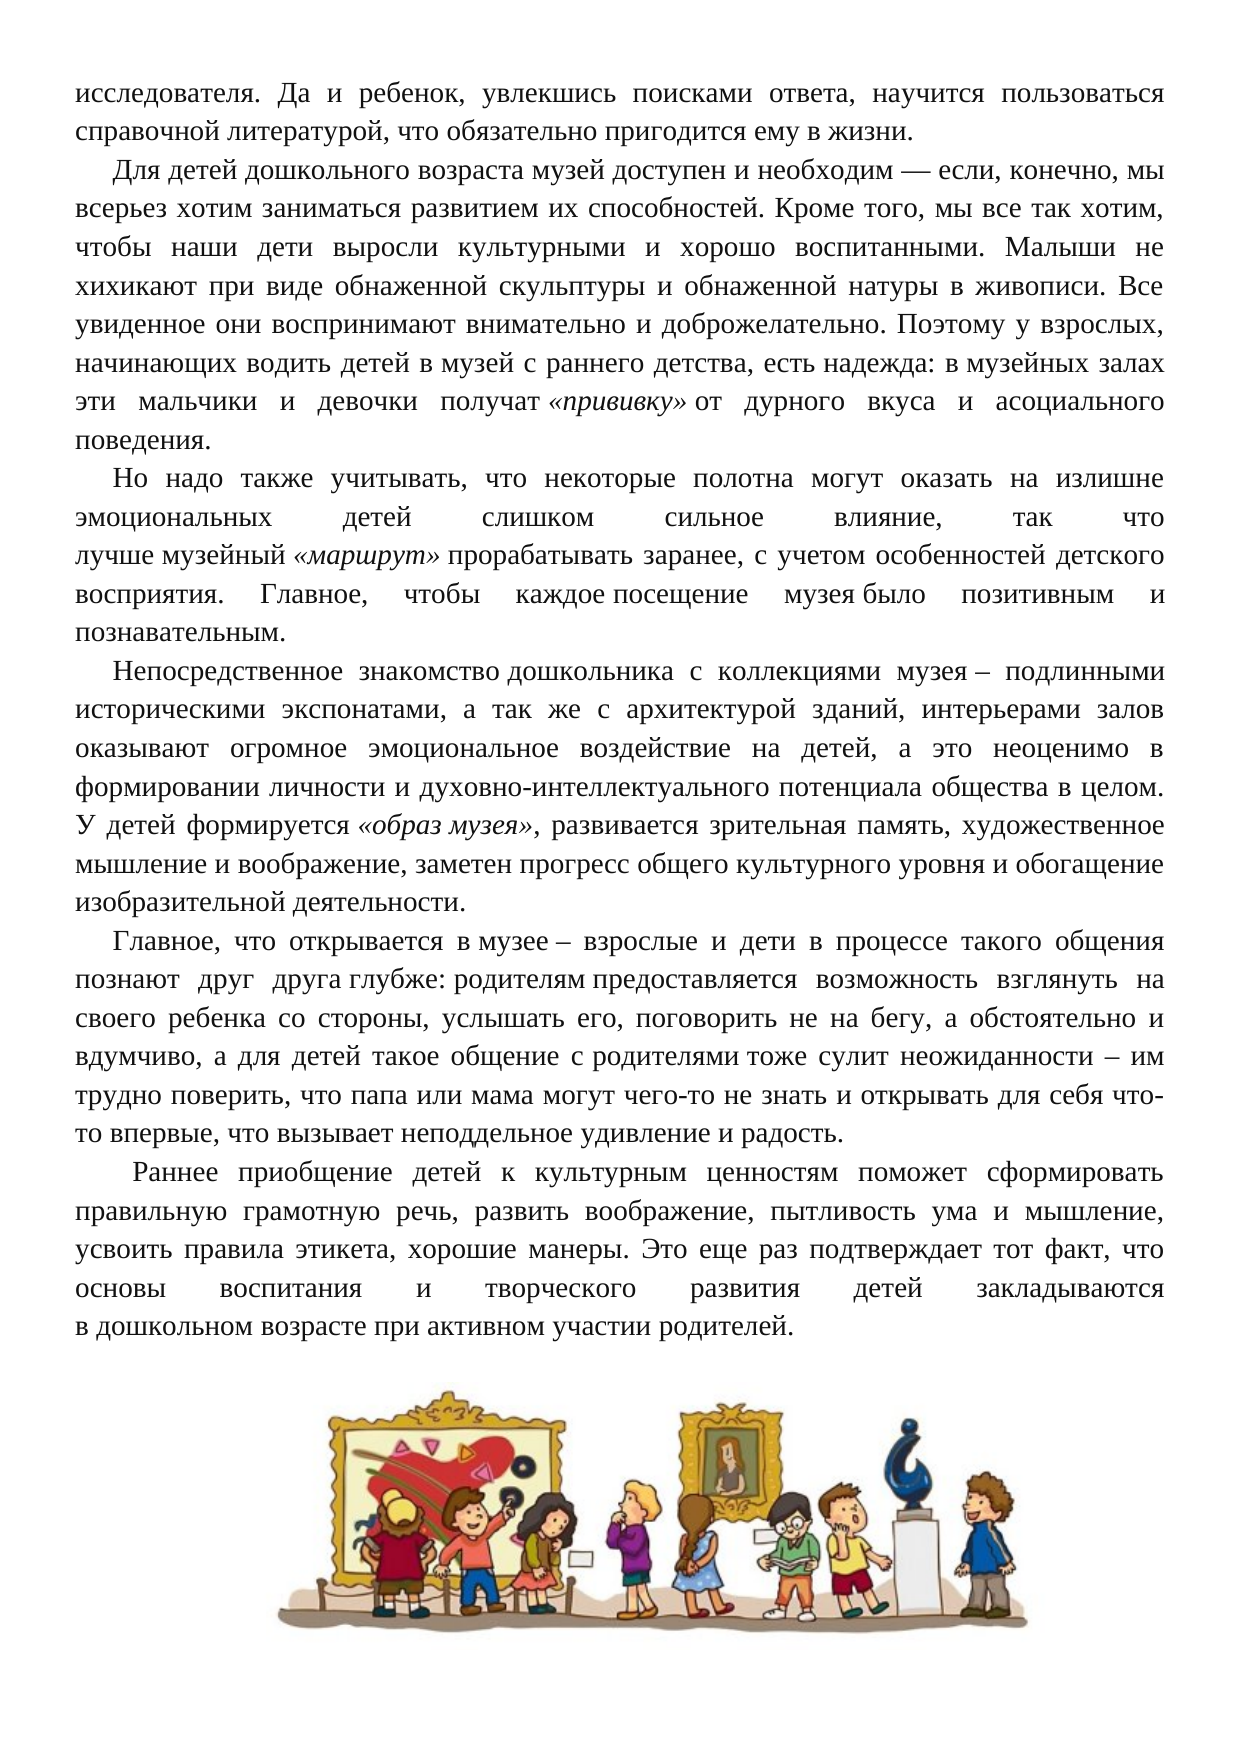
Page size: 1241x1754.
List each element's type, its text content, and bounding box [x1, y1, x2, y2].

text Главное, что открывается в музее – взрослые и дети в процессе такого общения познают друг друга глубже: родителям предоставляется возможность взглянуть на своего ребенка со стороны, услышать его, поговорить не на бегу, а обстоятельно и вдумчиво, а для детей такое общение с родителями тоже сулит неожиданности – им трудно поверить, что папа или мама могут чего-то не знать и открывать для себя что-то впервые, что вызывает неподдельное удивление и радость. [75, 923, 1165, 1149]
text Раннее приобщение детей к культурным ценностям поможет сформировать правильную грамотную речь, развить воображение, пытливость ума и мышление, усвоить правила этикета, хорошие манеры. Это еще раз подтверждает тот факт, что основы воспитания и творческого развития детей закладываются в дошкольном возрасте при активном участии родителей. [75, 1154, 1165, 1342]
picture [243, 1382, 1050, 1650]
text Но надо также учитывать, что некоторые полотна могут оказать на излишне эмоциональных детей слишком сильное влияние, так что лучше музейный «маршрут» прорабатывать заранее, с учетом особенностей детского восприятия. Главное, чтобы каждое посещение музея было позитивным и познавательным. [75, 460, 1165, 648]
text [75, 75, 1165, 147]
text Для детей дошкольного возраста музей доступен и необходим — если, конечно, мы всерьез хотим заниматься развитием их способностей. Кроме того, мы все так хотим, чтобы наши дети выросли культурными и хорошо воспитанными. Малыши не хихикают при виде обнаженной скульптуры и обнаженной натуры в живописи. Все увиденное они воспринимают внимательно и доброжелательно. Поэтому у взрослых, начинающих водить детей в музей с раннего детства, есть надежда: в музейных залах эти мальчики и девочки получат «прививку» от дурного вкуса и асоциального поведения. [75, 152, 1165, 455]
text Непосредственное знакомство дошкольника с коллекциями музея – подлинными историческими экспонатами, а так же с архитектурой зданий, интерьерами залов оказывают огромное эмоциональное воздействие на детей, а это неоценимо в формировании личности и духовно-интеллектуального потенциала общества в целом. У детей формируется «образ музея», развивается зрительная память, художественное мышление и воображение, заметен прогресс общего культурного уровня и обогащение изобразительной деятельности. [75, 653, 1165, 918]
